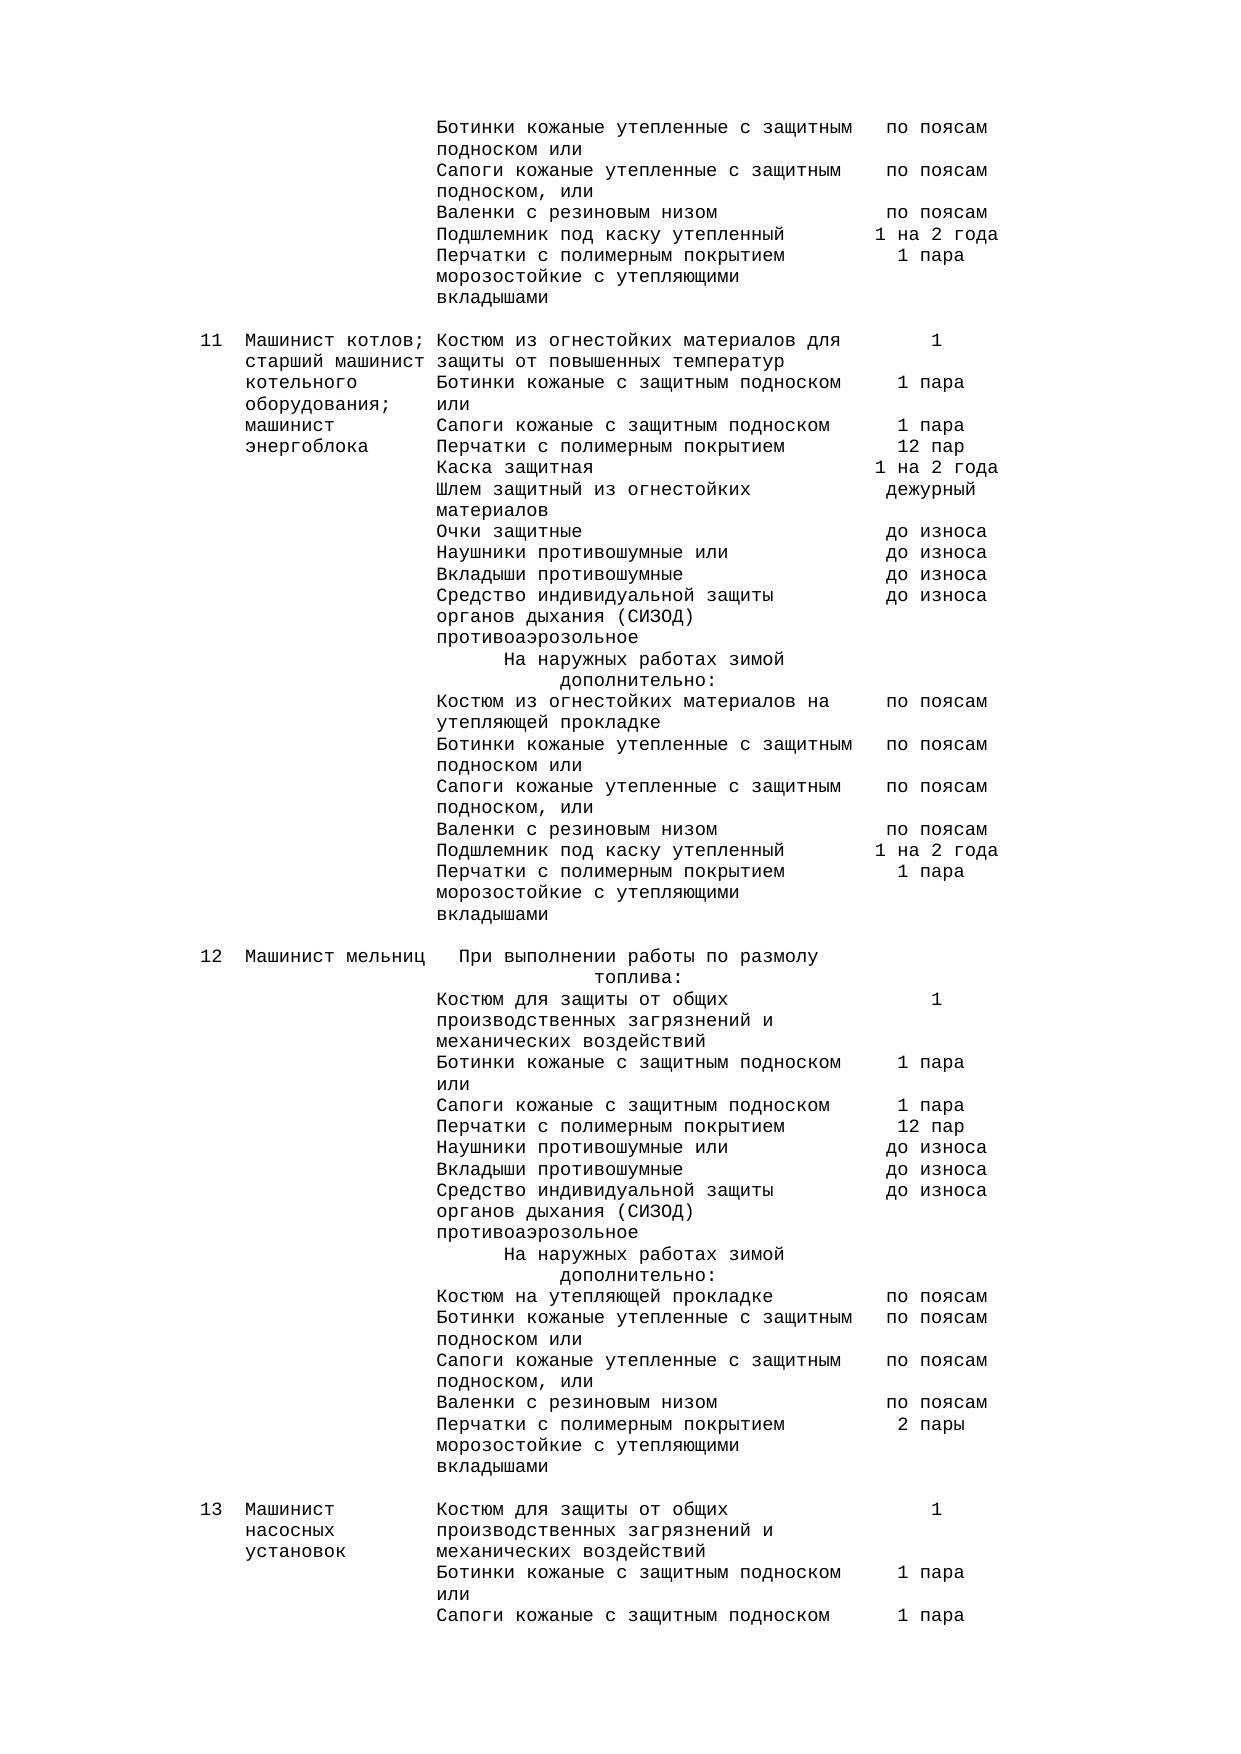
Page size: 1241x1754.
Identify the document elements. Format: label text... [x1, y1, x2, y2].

text Костюм на утепляющей прокладке по поясам [177, 1287, 1152, 1308]
text подноском или [177, 1329, 1152, 1351]
text насосных производственных загрязнений и [177, 1521, 1152, 1542]
text материалов [177, 501, 1152, 522]
text органов дыхания (СИЗОД) [177, 607, 1152, 628]
text дополнительно: [177, 671, 1152, 692]
text утепляющей прокладке [177, 713, 1152, 734]
text Средство индивидуальной защиты до износа [177, 586, 1152, 607]
text 13 Машинист Костюм для защиты от общих 1 [177, 1499, 1152, 1521]
text Вкладыши противошумные до износа [177, 1159, 1152, 1181]
text Валенки с резиновым низом по поясам [177, 1393, 1152, 1414]
text Вкладыши противошумные до износа [177, 564, 1152, 586]
text установок механических воздействий [177, 1542, 1152, 1563]
text производственных загрязнений и [177, 1011, 1152, 1032]
text или [177, 1584, 1152, 1606]
text Сапоги кожаные утепленные с защитным по поясам [177, 777, 1152, 798]
text подноском или [177, 139, 1152, 161]
text старший машинист защиты от повышенных температур [177, 352, 1152, 373]
text Подшлемник под каску утепленный 1 на 2 года [177, 224, 1152, 246]
text морозостойкие с утепляющими [177, 267, 1152, 288]
text морозостойкие с утепляющими [177, 1436, 1152, 1457]
text противоаэрозольное [177, 1223, 1152, 1244]
text подноском или [177, 756, 1152, 777]
text Очки защитные до износа [177, 522, 1152, 543]
text Наушники противошумные или до износа [177, 1138, 1152, 1159]
text энергоблока Перчатки с полимерным покрытием 12 пар [177, 437, 1152, 458]
text Шлем защитный из огнестойких дежурный [177, 479, 1152, 501]
text подноском, или [177, 182, 1152, 203]
text подноском, или [177, 798, 1152, 819]
text Валенки с резиновым низом по поясам [177, 819, 1152, 841]
text морозостойкие с утепляющими [177, 883, 1152, 904]
text Сапоги кожаные с защитным подноском 1 пара [177, 1606, 1152, 1627]
text органов дыхания (СИЗОД) [177, 1202, 1152, 1223]
text Костюм из огнестойких материалов на по поясам [177, 692, 1152, 713]
text Подшлемник под каску утепленный 1 на 2 года [177, 841, 1152, 862]
text Ботинки кожаные с защитным подноском 1 пара [177, 1053, 1152, 1074]
text На наружных работах зимой [177, 1244, 1152, 1266]
text машинист Сапоги кожаные с защитным подноском 1 пара [177, 416, 1152, 437]
text Перчатки с полимерным покрытием 1 пара [177, 862, 1152, 883]
text Ботинки кожаные утепленные с защитным по поясам [177, 734, 1152, 756]
text Перчатки с полимерным покрытием 2 пары [177, 1414, 1152, 1436]
text 12 Машинист мельниц При выполнении работы по размолу [177, 947, 1152, 968]
text противоаэрозольное [177, 628, 1152, 649]
text вкладышами [177, 288, 1152, 309]
text дополнительно: [177, 1266, 1152, 1287]
text Средство индивидуальной защиты до износа [177, 1181, 1152, 1202]
text Перчатки с полимерным покрытием 1 пара [177, 246, 1152, 267]
text вкладышами [177, 1457, 1152, 1478]
text Ботинки кожаные утепленные с защитным по поясам [177, 1308, 1152, 1329]
text На наружных работах зимой [177, 649, 1152, 671]
text оборудования; или [177, 394, 1152, 416]
text механических воздействий [177, 1032, 1152, 1053]
text подноском, или [177, 1372, 1152, 1393]
text Наушники противошумные или до износа [177, 543, 1152, 564]
text 11 Машинист котлов; Костюм из огнестойких материалов для 1 [177, 331, 1152, 352]
text Валенки с резиновым низом по поясам [177, 203, 1152, 224]
text или [177, 1074, 1152, 1096]
text Ботинки кожаные утепленные с защитным по поясам [177, 118, 1152, 139]
text Сапоги кожаные с защитным подноском 1 пара [177, 1096, 1152, 1117]
text Сапоги кожаные утепленные с защитным по поясам [177, 161, 1152, 182]
text котельного Ботинки кожаные с защитным подноском 1 пара [177, 373, 1152, 394]
text Сапоги кожаные утепленные с защитным по поясам [177, 1351, 1152, 1372]
text топлива: [177, 968, 1152, 989]
text Костюм для защиты от общих 1 [177, 989, 1152, 1011]
text Ботинки кожаные с защитным подноском 1 пара [177, 1563, 1152, 1584]
text Каска защитная 1 на 2 года [177, 458, 1152, 479]
text вкладышами [177, 904, 1152, 926]
text Перчатки с полимерным покрытием 12 пар [177, 1117, 1152, 1138]
